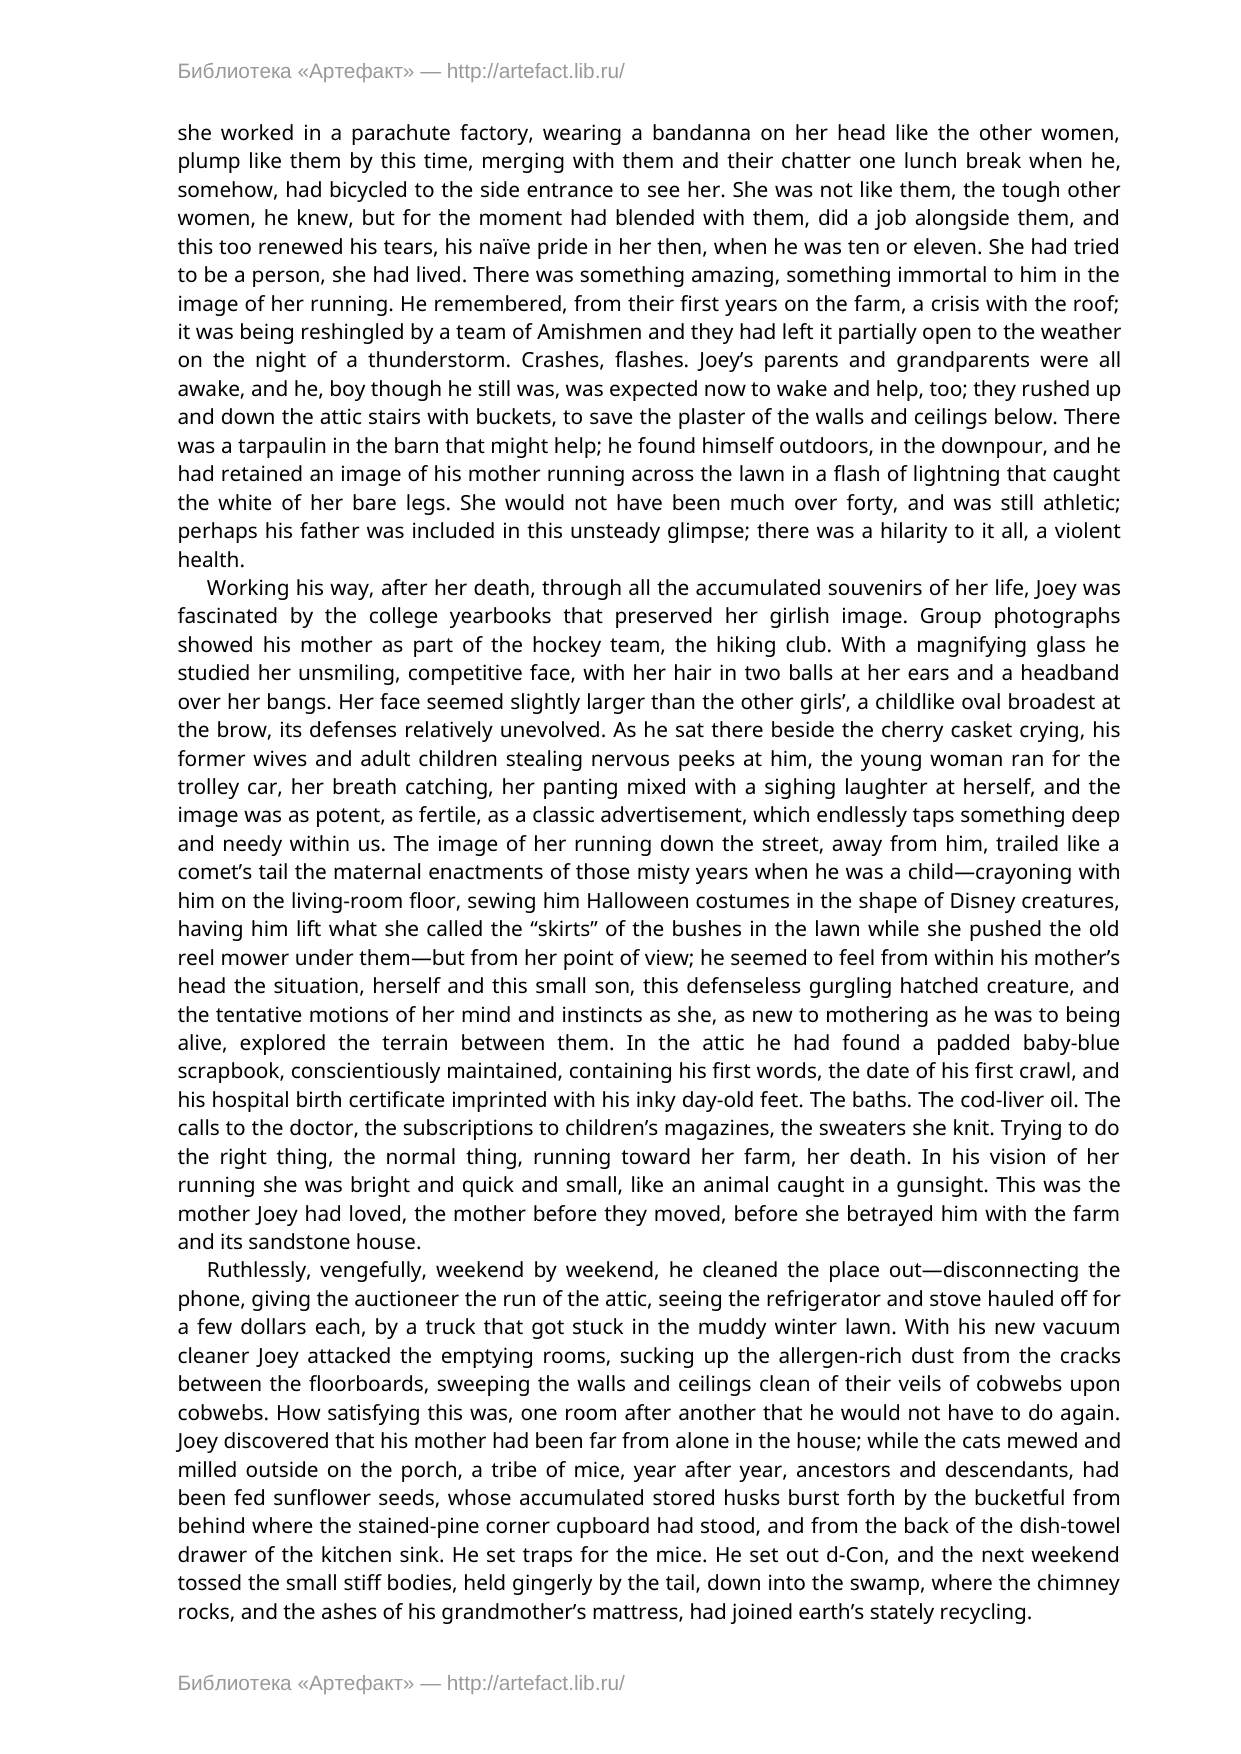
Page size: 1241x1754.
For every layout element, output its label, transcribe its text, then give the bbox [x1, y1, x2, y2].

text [177, 118, 1122, 573]
text Working his way, after her death, through all the accumulated souvenirs of her life, Joey was fascinated by the college yearbooks that preserved her girlish image. Group photographs showed his mother as part of the hockey team, the hiking club. With a magnifying glass he studied her unsmiling, competitive face, with her hair in two balls at her ears and a headband over her bangs. Her face seemed slightly larger than the other girls’, a childlike oval broadest at the brow, its defenses relatively unevolved. As he sat there beside the cherry casket crying, his former wives and adult children stealing nervous peeks at him, the young woman ran for the trolley car, her breath catching, her panting mixed with a sighing laughter at herself, and the image was as potent, as fertile, as a classic advertisement, which endlessly taps something deep and needy within us. The image of her running down the street, away from him, trailed like a comet’s tail the maternal enactments of those misty years when he was a child—crayoning with him on the living-room floor, sewing him Halloween costumes in the shape of Disney creatures, having him lift what she called the “skirts” of the bushes in the lawn while she pushed the old reel mower under them—but from her point of view; he seemed to feel from within his mother’s head the situation, herself and this small son, this defenseless gurgling hatched creature, and the tentative motions of her mind and instincts as she, as new to mothering as he was to being alive, explored the terrain between them. In the attic he had found a padded baby-blue scrapbook, conscientiously maintained, containing his first words, the date of his first crawl, and his hospital birth certificate imprinted with his inky day-old feet. The baths. The cod-liver oil. The calls to the doctor, the subscriptions to children’s magazines, the sweaters she knit. Trying to do the right thing, the normal thing, running toward her farm, her death. In his vision of her running she was bright and quick and small, like an animal caught in a gunsight. This was the mother Joey had loved, the mother before they moved, before she betrayed him with the farm and its sandstone house. [177, 573, 1122, 1256]
text Ruthlessly, vengefully, weekend by weekend, he cleaned the place out—disconnecting the phone, giving the auctioneer the run of the attic, seeing the refrigerator and stove hauled off for a few dollars each, by a truck that got stuck in the muddy winter lawn. With his new vacuum cleaner Joey attacked the emptying rooms, sucking up the allergen-rich dust from the cracks between the floorboards, sweeping the walls and ceilings clean of their veils of cobwebs upon cobwebs. How satisfying this was, one room after another that he would not have to do again. Joey discovered that his mother had been far from alone in the house; while the cats mewed and milled outside on the porch, a tribe of mice, year after year, ancestors and descendants, had been fed sunflower seeds, whose accumulated stored husks burst forth by the bucketful from behind where the stained-pine corner cupboard had stood, and from the back of the dish-towel drawer of the kitchen sink. He set traps for the mice. He set out d-Con, and the next weekend tossed the small stiff bodies, held gingerly by the tail, down into the swamp, where the chimney rocks, and the ashes of his grandmother’s mattress, had joined earth’s stately recycling. [177, 1256, 1122, 1625]
